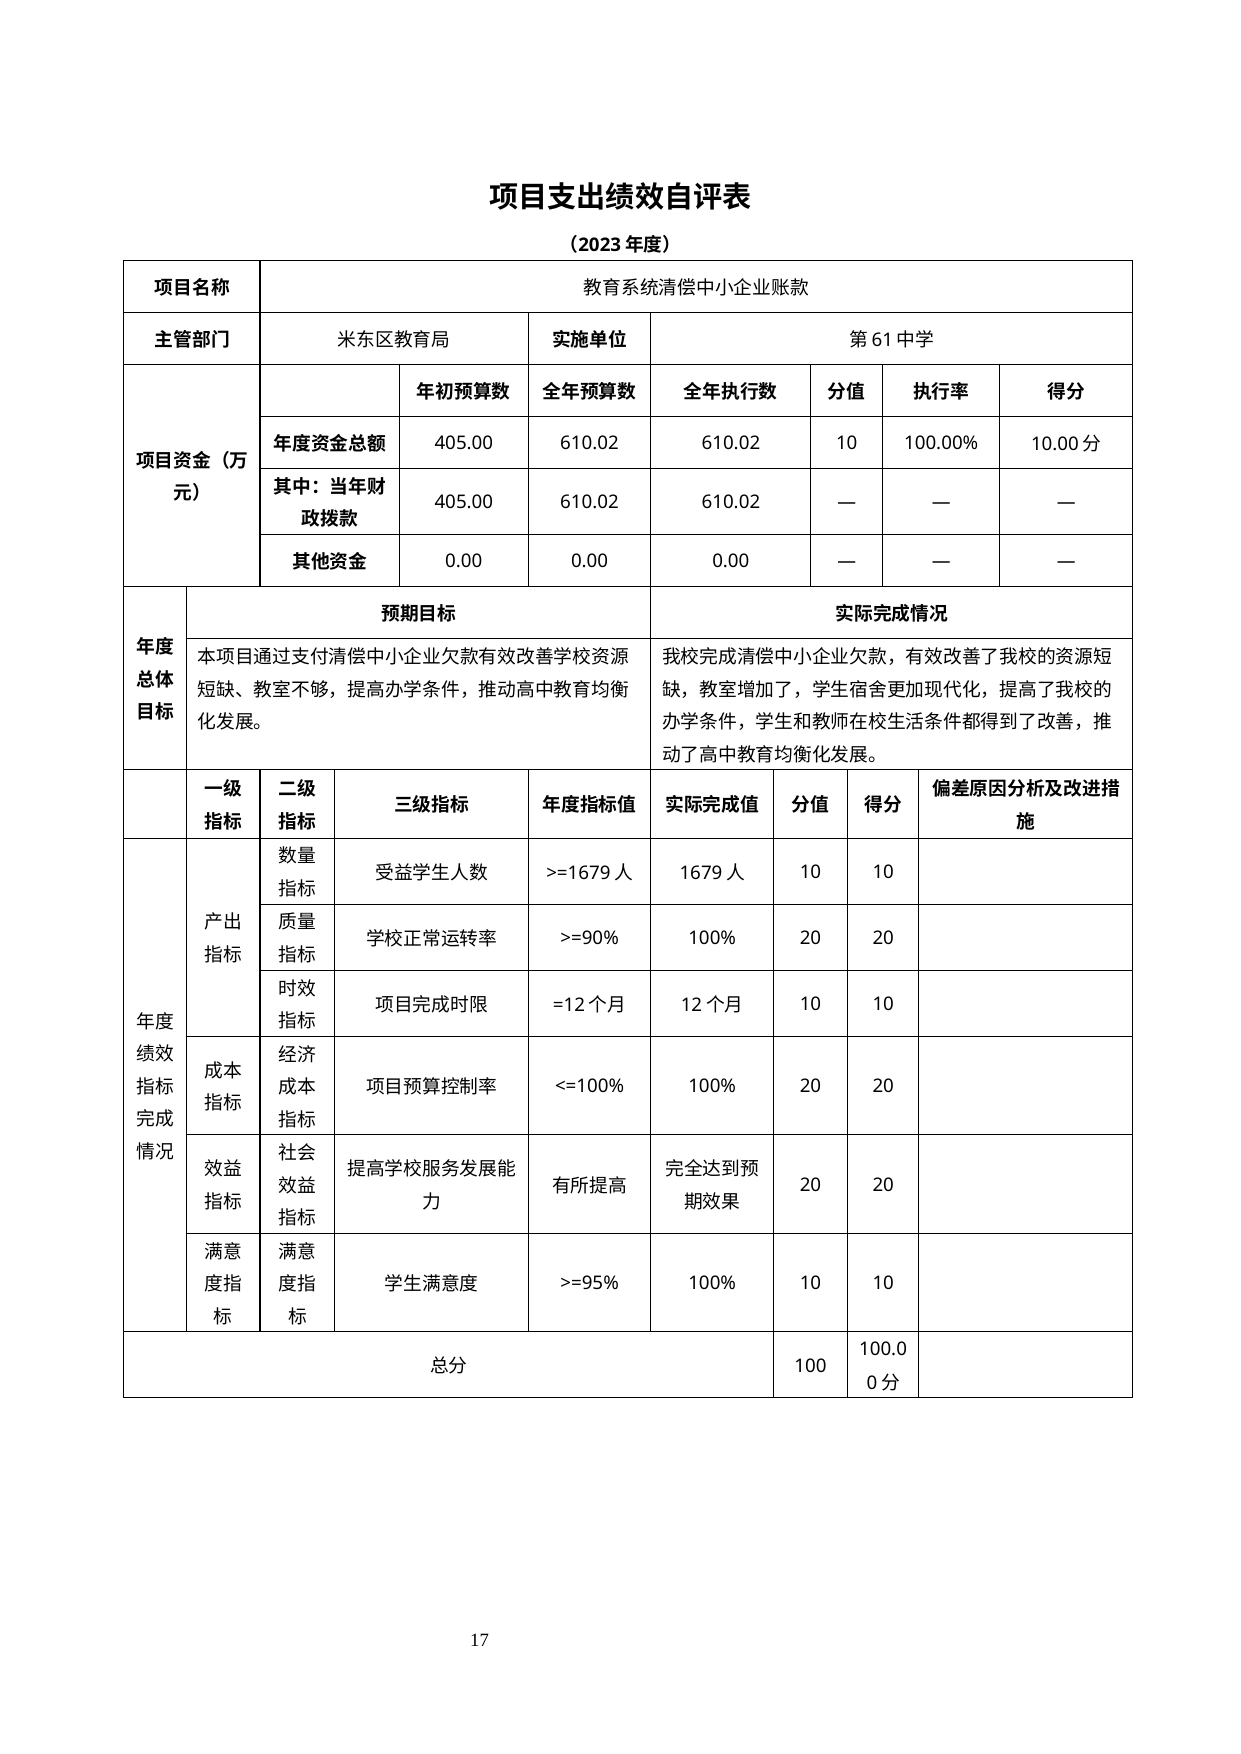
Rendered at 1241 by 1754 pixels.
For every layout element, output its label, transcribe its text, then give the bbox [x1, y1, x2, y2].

table_cell 实施单位 [529, 313, 650, 364]
table_cell [919, 1135, 1132, 1233]
table_cell — [883, 535, 999, 586]
table_cell [919, 971, 1132, 1036]
table_cell 实际完成情况 [651, 587, 1132, 638]
table_cell 分值 [811, 365, 882, 416]
table_cell 其中：当年财政拨款 [261, 469, 399, 534]
table_cell [919, 905, 1132, 969]
table_cell <=100% [529, 1037, 650, 1134]
table_cell 10 [848, 1234, 918, 1331]
table_cell 20 [774, 1037, 847, 1134]
table_cell 得分 [1000, 365, 1132, 416]
table_cell 项目资金（万元） [124, 365, 259, 586]
table_cell 得分 [848, 770, 918, 837]
table_header 项目名称 [124, 261, 259, 312]
table_cell 项目预算控制率 [335, 1037, 528, 1134]
table_cell 第61中学 [651, 313, 1132, 364]
table_cell >=90% [529, 905, 650, 969]
table_cell 完全达到预期效果 [651, 1135, 773, 1233]
table_cell 100% [651, 905, 773, 969]
table_cell 年度总体目标 [124, 587, 186, 769]
table_cell 受益学生人数 [335, 839, 528, 903]
table_cell — [1000, 535, 1132, 586]
table_cell 年初预算数 [400, 365, 528, 416]
table_cell 主管部门 [124, 313, 259, 364]
table_cell 100.00分 [848, 1332, 918, 1397]
table_cell 20 [848, 1037, 918, 1134]
table_cell 20 [774, 905, 847, 969]
table_cell 年度绩效指标完成情况 [124, 839, 186, 1331]
table_cell 本项目通过支付清偿中小企业欠款有效改善学校资源短缺、教室不够，提高办学条件，推动高中教育均衡化发展。 [187, 639, 650, 769]
table_cell 405.00 [400, 417, 528, 468]
table_cell [261, 365, 399, 416]
table_cell 610.02 [651, 417, 810, 468]
text （2023年度） [187, 227, 1053, 259]
table_cell 405.00 [400, 469, 528, 534]
table_cell 610.02 [529, 469, 650, 534]
table_cell =12个月 [529, 971, 650, 1036]
table_cell 经济成本指标 [261, 1037, 334, 1134]
table_cell 总分 [124, 1332, 773, 1397]
table_cell 预期目标 [187, 587, 650, 638]
table_cell [919, 1332, 1132, 1397]
table_cell 0.00 [651, 535, 810, 586]
table_cell 20 [848, 1135, 918, 1233]
table_cell 项目完成时限 [335, 971, 528, 1036]
table_cell 610.02 [529, 417, 650, 468]
table_cell 10.00分 [1000, 417, 1132, 468]
table_cell >=1679人 [529, 839, 650, 903]
table_cell 10 [774, 1234, 847, 1331]
table_cell 产出指标 [187, 839, 259, 1036]
table_cell 1679人 [651, 839, 773, 903]
table_cell 有所提高 [529, 1135, 650, 1233]
table_cell 其他资金 [261, 535, 399, 586]
table_cell 610.02 [651, 469, 810, 534]
table_cell 100% [651, 1234, 773, 1331]
table_cell 我校完成清偿中小企业欠款，有效改善了我校的资源短缺，教室增加了，学生宿舍更加现代化，提高了我校的办学条件，学生和教师在校生活条件都得到了改善，推动了高中教育均衡化发展。 [651, 639, 1132, 769]
table_header 教育系统清偿中小企业账款 [261, 261, 1132, 312]
table_cell 二级指标 [261, 770, 334, 837]
table_cell 效益指标 [187, 1135, 259, 1233]
table_cell 成本指标 [187, 1037, 259, 1134]
table_cell 质量指标 [261, 905, 334, 969]
table_cell 年度资金总额 [261, 417, 399, 468]
table_cell 全年执行数 [651, 365, 810, 416]
table_cell 社会效益指标 [261, 1135, 334, 1233]
table_cell 10 [774, 971, 847, 1036]
table_cell [124, 770, 186, 837]
table_cell — [1000, 469, 1132, 534]
table_cell 分值 [774, 770, 847, 837]
table_cell 实际完成值 [651, 770, 773, 837]
table_cell — [811, 469, 882, 534]
table_cell 20 [774, 1135, 847, 1233]
table_cell 年度指标值 [529, 770, 650, 837]
text 项目支出绩效自评表 [187, 162, 1053, 227]
table_cell 三级指标 [335, 770, 528, 837]
table_cell 0.00 [529, 535, 650, 586]
table_cell 10 [848, 971, 918, 1036]
table_cell 全年预算数 [529, 365, 650, 416]
table_cell 一级指标 [187, 770, 259, 837]
table_cell 数量指标 [261, 839, 334, 903]
table_cell 100 [774, 1332, 847, 1397]
table_cell 偏差原因分析及改进措施 [919, 770, 1132, 837]
table_cell 0.00 [400, 535, 528, 586]
table_cell [919, 1234, 1132, 1331]
table_cell 10 [811, 417, 882, 468]
table_cell 学生满意度 [335, 1234, 528, 1331]
table_cell 100.00% [883, 417, 999, 468]
table_cell — [883, 469, 999, 534]
table_cell 100% [651, 1037, 773, 1134]
table_cell 10 [848, 839, 918, 903]
table_cell 米东区教育局 [261, 313, 528, 364]
table_cell 20 [848, 905, 918, 969]
table_cell 执行率 [883, 365, 999, 416]
table_cell 学校正常运转率 [335, 905, 528, 969]
table_cell >=95% [529, 1234, 650, 1331]
table_cell [919, 1037, 1132, 1134]
table_cell [919, 839, 1132, 903]
table_cell 提高学校服务发展能力 [335, 1135, 528, 1233]
table_cell 时效指标 [261, 971, 334, 1036]
table_cell 10 [774, 839, 847, 903]
table_cell — [811, 535, 882, 586]
table_cell 满意度指标 [261, 1234, 334, 1331]
table_cell 满意度指标 [187, 1234, 259, 1331]
table_cell 12个月 [651, 971, 773, 1036]
